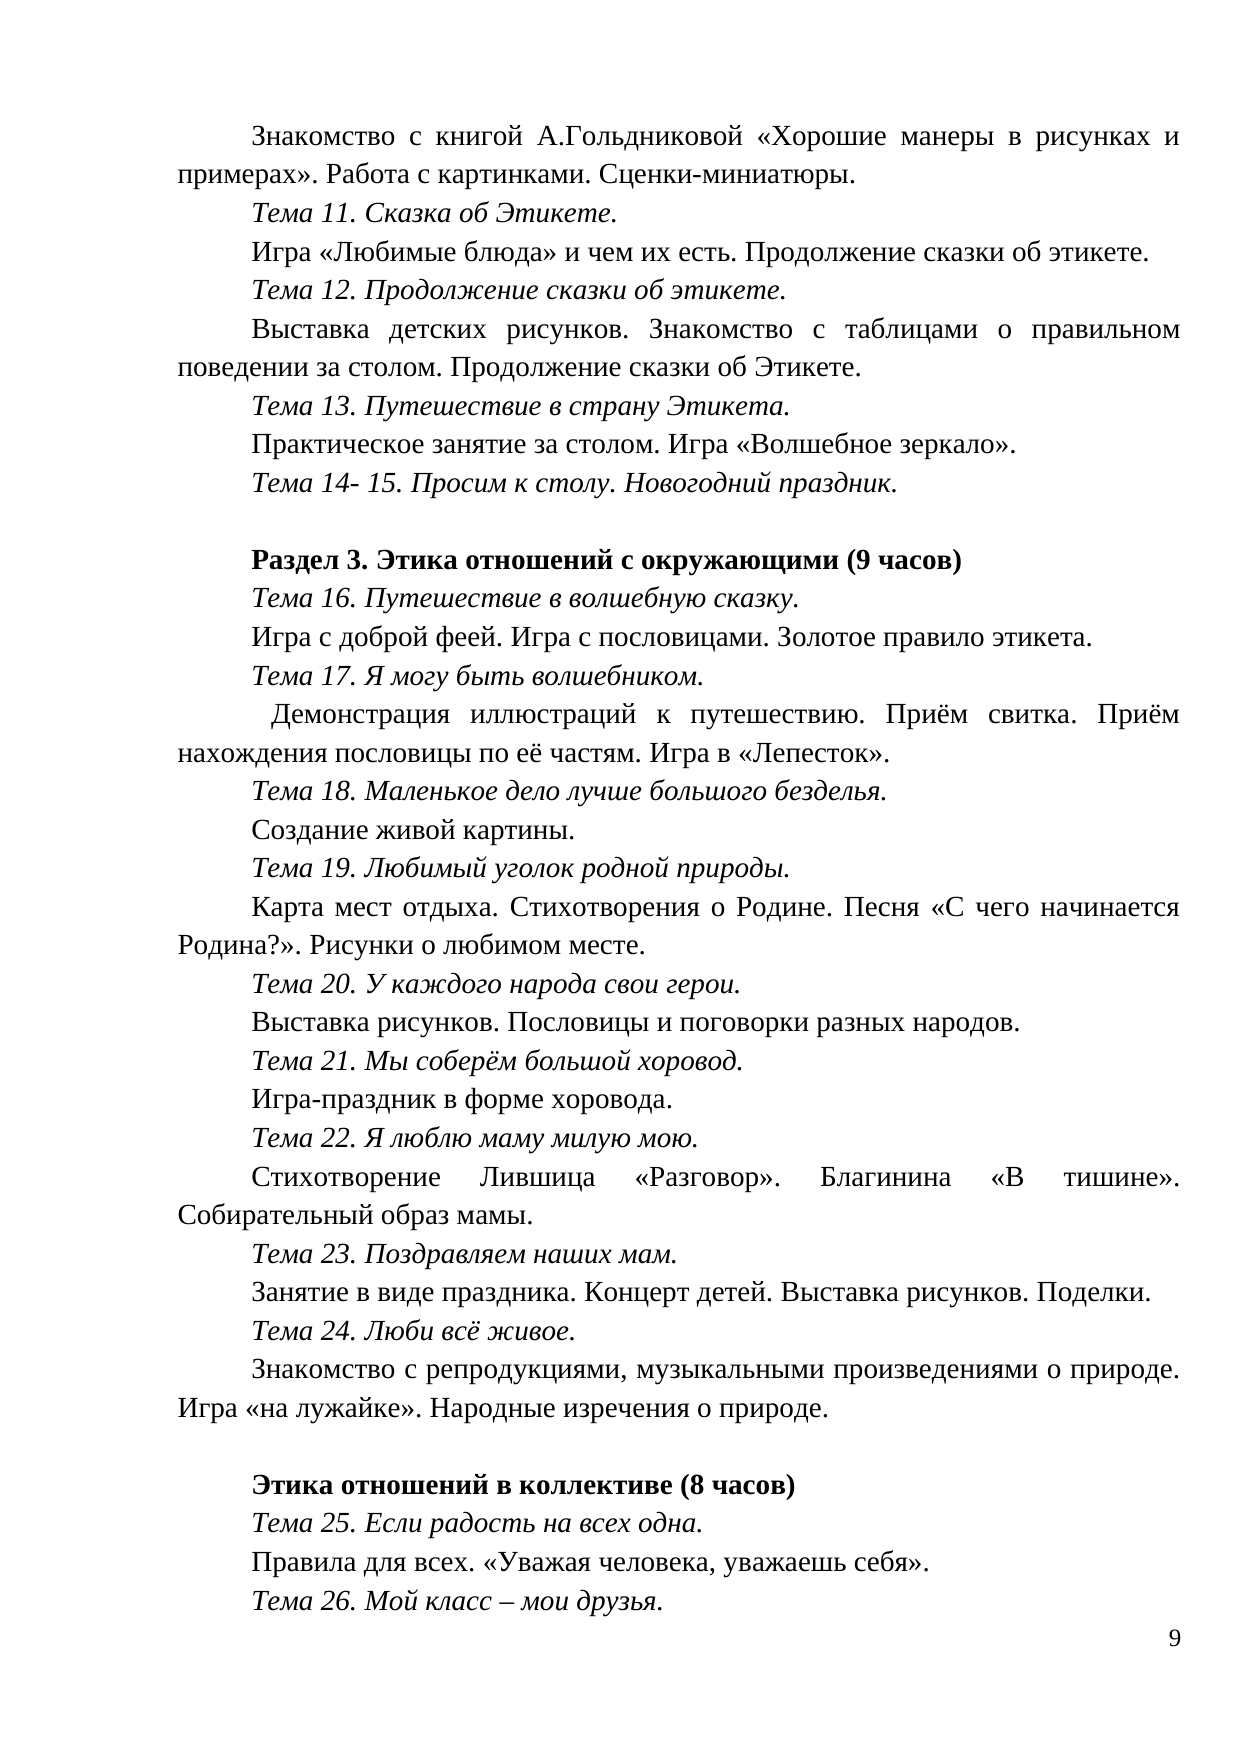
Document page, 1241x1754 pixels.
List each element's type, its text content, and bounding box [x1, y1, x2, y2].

text Тема 13. Путешествие в страну Этикета. [177, 388, 1181, 421]
text Игра «Любимые блюда» и чем их есть. Продолжение сказки об этикете. [177, 234, 1181, 267]
text Занятие в виде праздника. Концерт детей. Выставка рисунков. Поделки. [177, 1274, 1181, 1308]
text Выставка рисунков. Пословицы и поговорки разных народов. [177, 1004, 1181, 1038]
text Тема 21. Мы соберём большой хоровод. [177, 1043, 1181, 1077]
text Тема 11. Сказка об Этикете. [177, 195, 1181, 229]
text Стихотворение Лившица «Разговор». Благинина «В тишине». Собирательный образ мамы. [177, 1159, 1181, 1231]
text Раздел 3. Этика отношений с окружающими (9 часов) [177, 542, 1181, 576]
text Тема 14- 15. Просим к столу. Новогодний праздник. [177, 465, 1181, 498]
text Карта мест отдыха. Стихотворения о Родине. Песня «С чего начинается Родина?». Рисунки о любимом месте. [177, 889, 1181, 961]
text Тема 19. Любимый уголок родной природы. [177, 850, 1181, 884]
text Выставка детских рисунков. Знакомство с таблицами о правильном поведении за столом. Продолжение сказки об Этикете. [177, 311, 1181, 383]
text Знакомство с книгой А.Гольдниковой «Хорошие манеры в рисунках и примерах». Работа с картинками. Сценки-миниатюры. [177, 118, 1181, 190]
text Знакомство с репродукциями, музыкальными произведениями о природе. Игра «на лужайке». Народные изречения о природе. [177, 1351, 1181, 1423]
text Демонстрация иллюстраций к путешествию. Приём свитка. Приём нахождения пословицы по её частям. Игра в «Лепесток». [177, 696, 1181, 768]
text Этика отношений в коллективе (8 часов) [177, 1467, 1181, 1501]
text Правила для всех. «Уважая человека, уважаешь себя». [177, 1544, 1181, 1578]
text Практическое занятие за столом. Игра «Волшебное зеркало». [177, 426, 1181, 460]
text Тема 26. Мой класс – мои друзья. [177, 1583, 1181, 1616]
text Создание живой картины. [177, 812, 1181, 845]
text Тема 22. Я люблю маму милую мою. [177, 1120, 1181, 1154]
text Тема 20. У каждого народа свои герои. [177, 966, 1181, 999]
text Тема 18. Маленькое дело лучше большого безделья. [177, 773, 1181, 807]
text Игра-праздник в форме хоровода. [177, 1082, 1181, 1115]
text Тема 23. Поздравляем наших мам. [177, 1236, 1181, 1269]
text Тема 16. Путешествие в волшебную сказку. [177, 581, 1181, 614]
text Тема 17. Я могу быть волшебником. [177, 658, 1181, 691]
text Тема 25. Если радость на всех одна. [177, 1506, 1181, 1539]
text Игра с доброй феей. Игра с пословицами. Золотое правило этикета. [177, 619, 1181, 653]
text Тема 12. Продолжение сказки об этикете. [177, 272, 1181, 306]
text Тема 24. Люби всё живое. [177, 1313, 1181, 1346]
